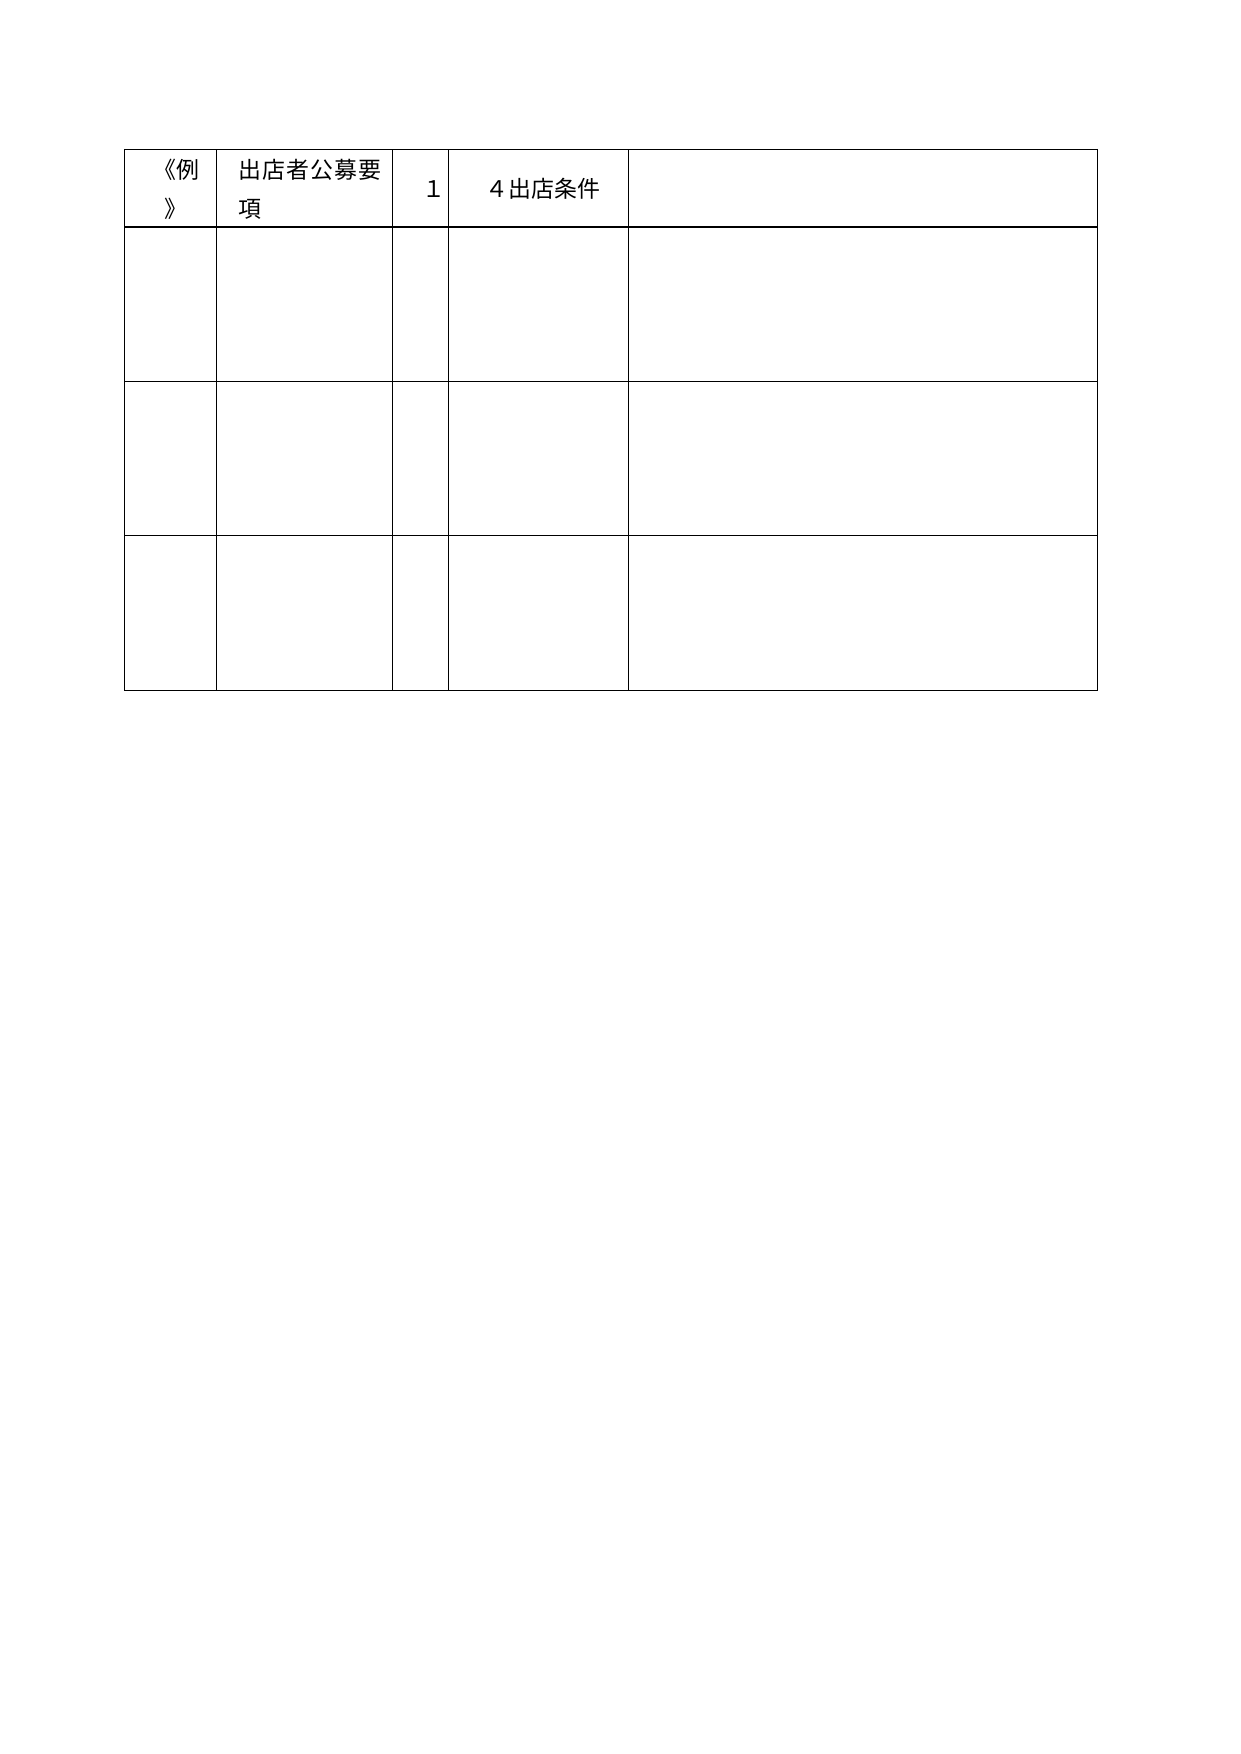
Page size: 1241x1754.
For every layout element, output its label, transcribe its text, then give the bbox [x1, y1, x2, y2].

table_cell [393, 382, 448, 535]
table_cell [629, 228, 1097, 381]
table_cell 出店者公募要項 [217, 150, 392, 226]
table_cell [125, 228, 216, 381]
table_cell [449, 536, 628, 689]
table_cell [629, 150, 1097, 226]
table_cell 《例》 [125, 150, 216, 226]
table_cell １ [393, 150, 448, 226]
table_cell [217, 536, 392, 689]
table_cell ４出店条件 [449, 150, 628, 226]
table_cell [125, 382, 216, 535]
table_cell [217, 228, 392, 381]
table_cell [217, 382, 392, 535]
table_cell [449, 228, 628, 381]
table_cell [629, 536, 1097, 689]
table_cell [393, 228, 448, 381]
table_cell [125, 536, 216, 689]
table_cell [393, 536, 448, 689]
table_cell [629, 382, 1097, 535]
table_cell [449, 382, 628, 535]
